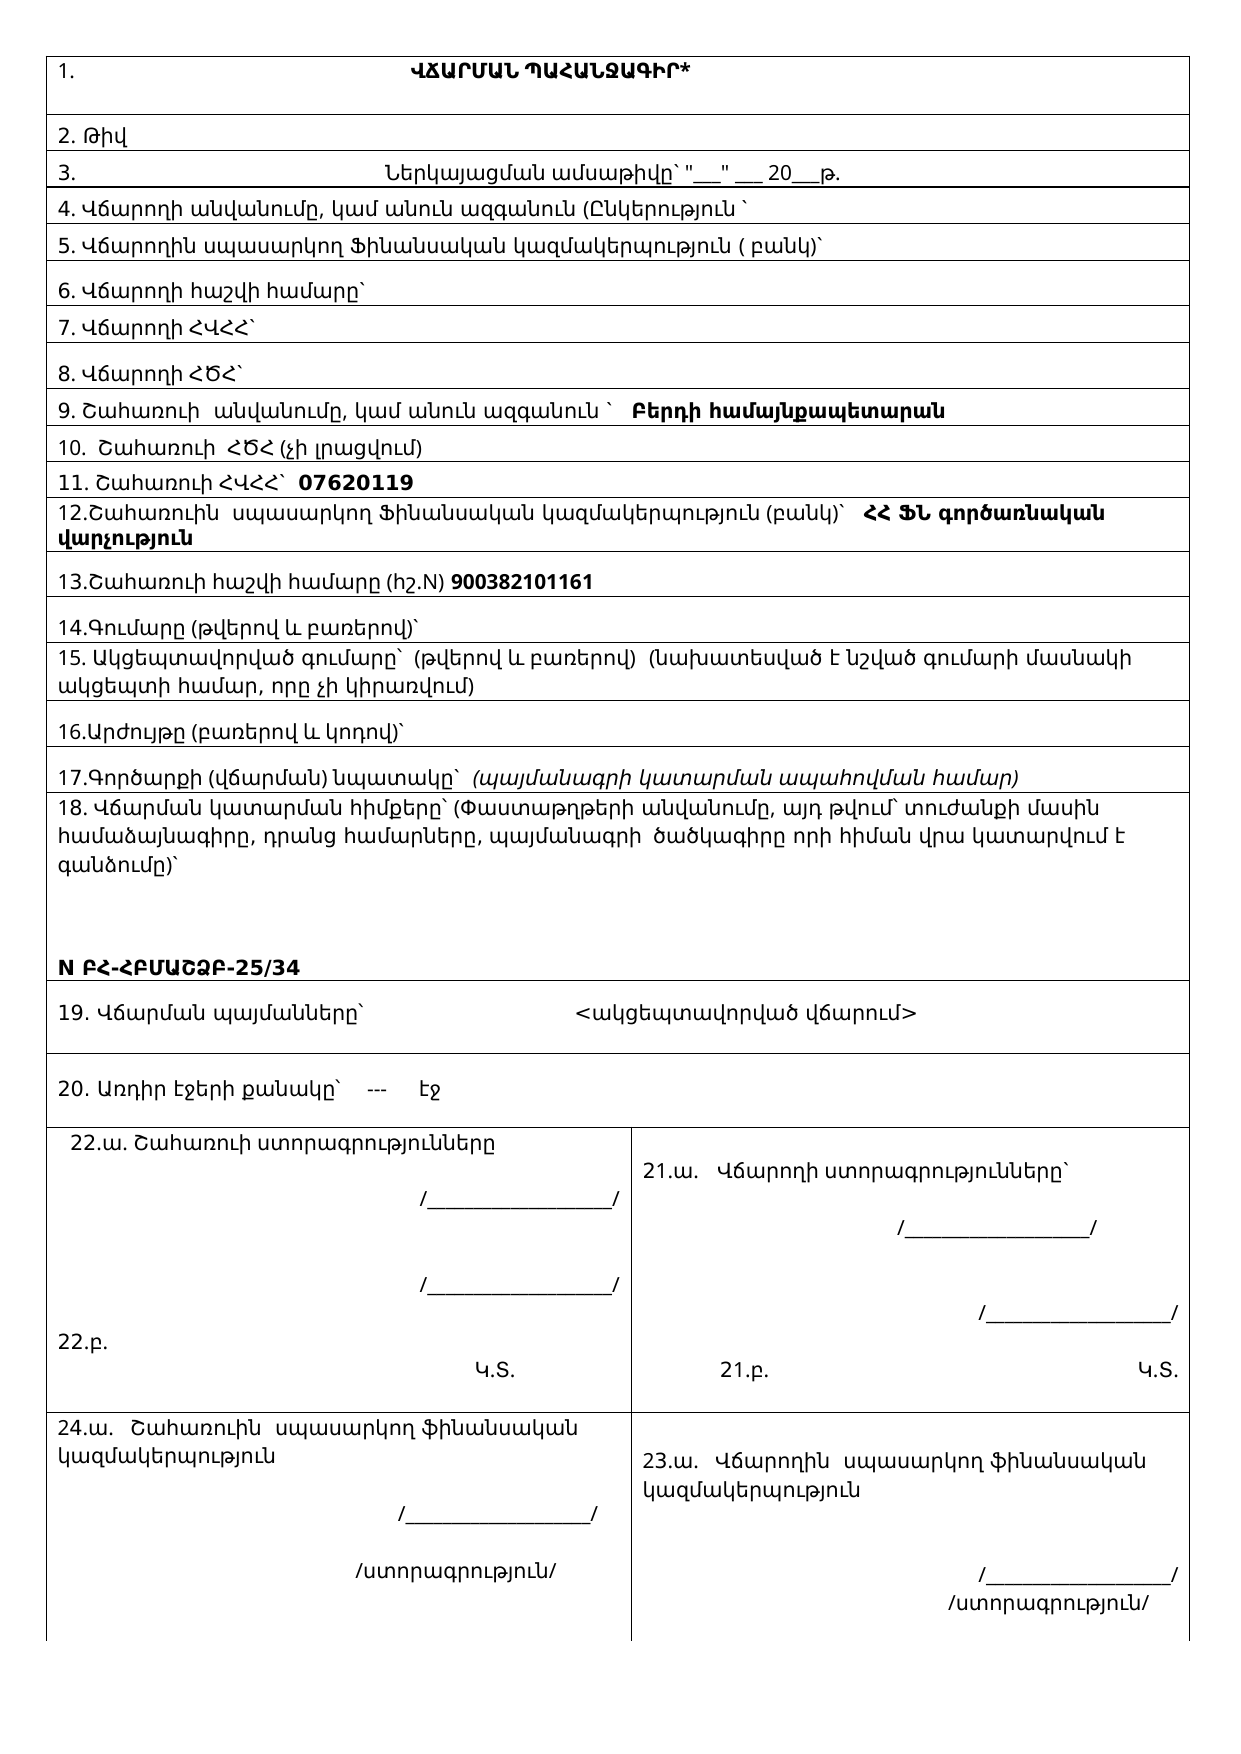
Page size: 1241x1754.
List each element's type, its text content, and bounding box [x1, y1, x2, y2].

table_cell 9. Շահառուի անվանումը, կամ անուն ազգանուն ` Բերդի համայնքապետարան [47, 389, 1189, 424]
table_cell 8. Վճարողի ՀԾՀ` [47, 343, 1189, 388]
table_cell 12.Շահառուին սպասարկող Ֆինանսական կազմակերպություն (բանկ)` ՀՀ ՖՆ գործառնական վարչություն [47, 498, 1189, 551]
table_header 1. ՎՃԱՐՄԱՆ ՊԱՀԱՆՋԱԳԻՐ* [47, 57, 1189, 113]
table_cell 11. Շահառուի ՀՎՀՀ` 07620119 [47, 462, 1189, 497]
table_cell 2. Թիվ [47, 115, 1189, 150]
table_cell 7. Վճարողի ՀՎՀՀ` [47, 306, 1189, 342]
table_cell 18. Վճարման կատարման հիմքերը՝ (Փաստաթղթերի անվանումը, այդ թվում՝ տուժանքի մասին համաձայնագիրը, դրանց համարները, պայմանագրի ծածկագիրը որի հիման վրա կատարվում է գանձումը)` [47, 793, 1189, 907]
table_cell N ԲՀ-ՀԲՄԱՇՁԲ-25/34 [47, 907, 1189, 980]
table_cell 15. Ակցեպտավորված գումարը՝ (թվերով և բառերով) (նախատեսված է նշված գումարի մասնակի ակցեպտի համար, որը չի կիրառվում) [47, 643, 1189, 700]
table_cell 22.ա. Շահառուի ստորագրությունները /____________________/ /____________________/ 22.բ. Կ.Տ. [47, 1128, 631, 1412]
table_cell 19. Վճարման պայմանները՝ <ակցեպտավորված վճարում> [47, 981, 1189, 1053]
table_cell 21.ա. Վճարողի ստորագրությունները` /____________________/ /____________________/ 21.բ. Կ.Տ. [632, 1128, 1189, 1412]
table_cell 6. Վճարողի հաշվի համարը` [47, 261, 1189, 305]
table_cell 10. Շահառուի ՀԾՀ (չի լրացվում) [47, 426, 1189, 461]
table_cell 23.ա. Վճարողին սպասարկող ֆինանսական կազմակերպություն /____________________/ /ստորագրություն/ [632, 1413, 1189, 1641]
table_cell 24.ա. Շահառուին սպասարկող ֆինանսական կազմակերպություն /____________________/ /ստորագրություն/ [47, 1413, 631, 1641]
table_cell 20. Առդիր էջերի քանակը՝ --- էջ [47, 1054, 1189, 1127]
table_cell 4. Վճարողի անվանումը, կամ անուն ազգանուն (Ընկերություն ` [47, 188, 1189, 222]
table_cell 17.Գործարքի (վճարման) նպատակը` (պայմանագրի կատարման ապահովման համար) [47, 747, 1189, 792]
table_cell 16.Արժույթը (բառերով և կոդով)` [47, 701, 1189, 746]
table_cell 5. Վճարողին սպասարկող Ֆինանսական կազմակերպություն ( բանկ)` [47, 224, 1189, 260]
table_cell 13.Շահառուի հաշվի համարը (հշ.N) 900382101161 [47, 552, 1189, 596]
table_cell 3. Ներկայացման ամսաթիվը` "___" ___ 20___թ. [47, 151, 1189, 186]
table_cell 14.Գումարը (թվերով և բառերով)` [47, 597, 1189, 642]
